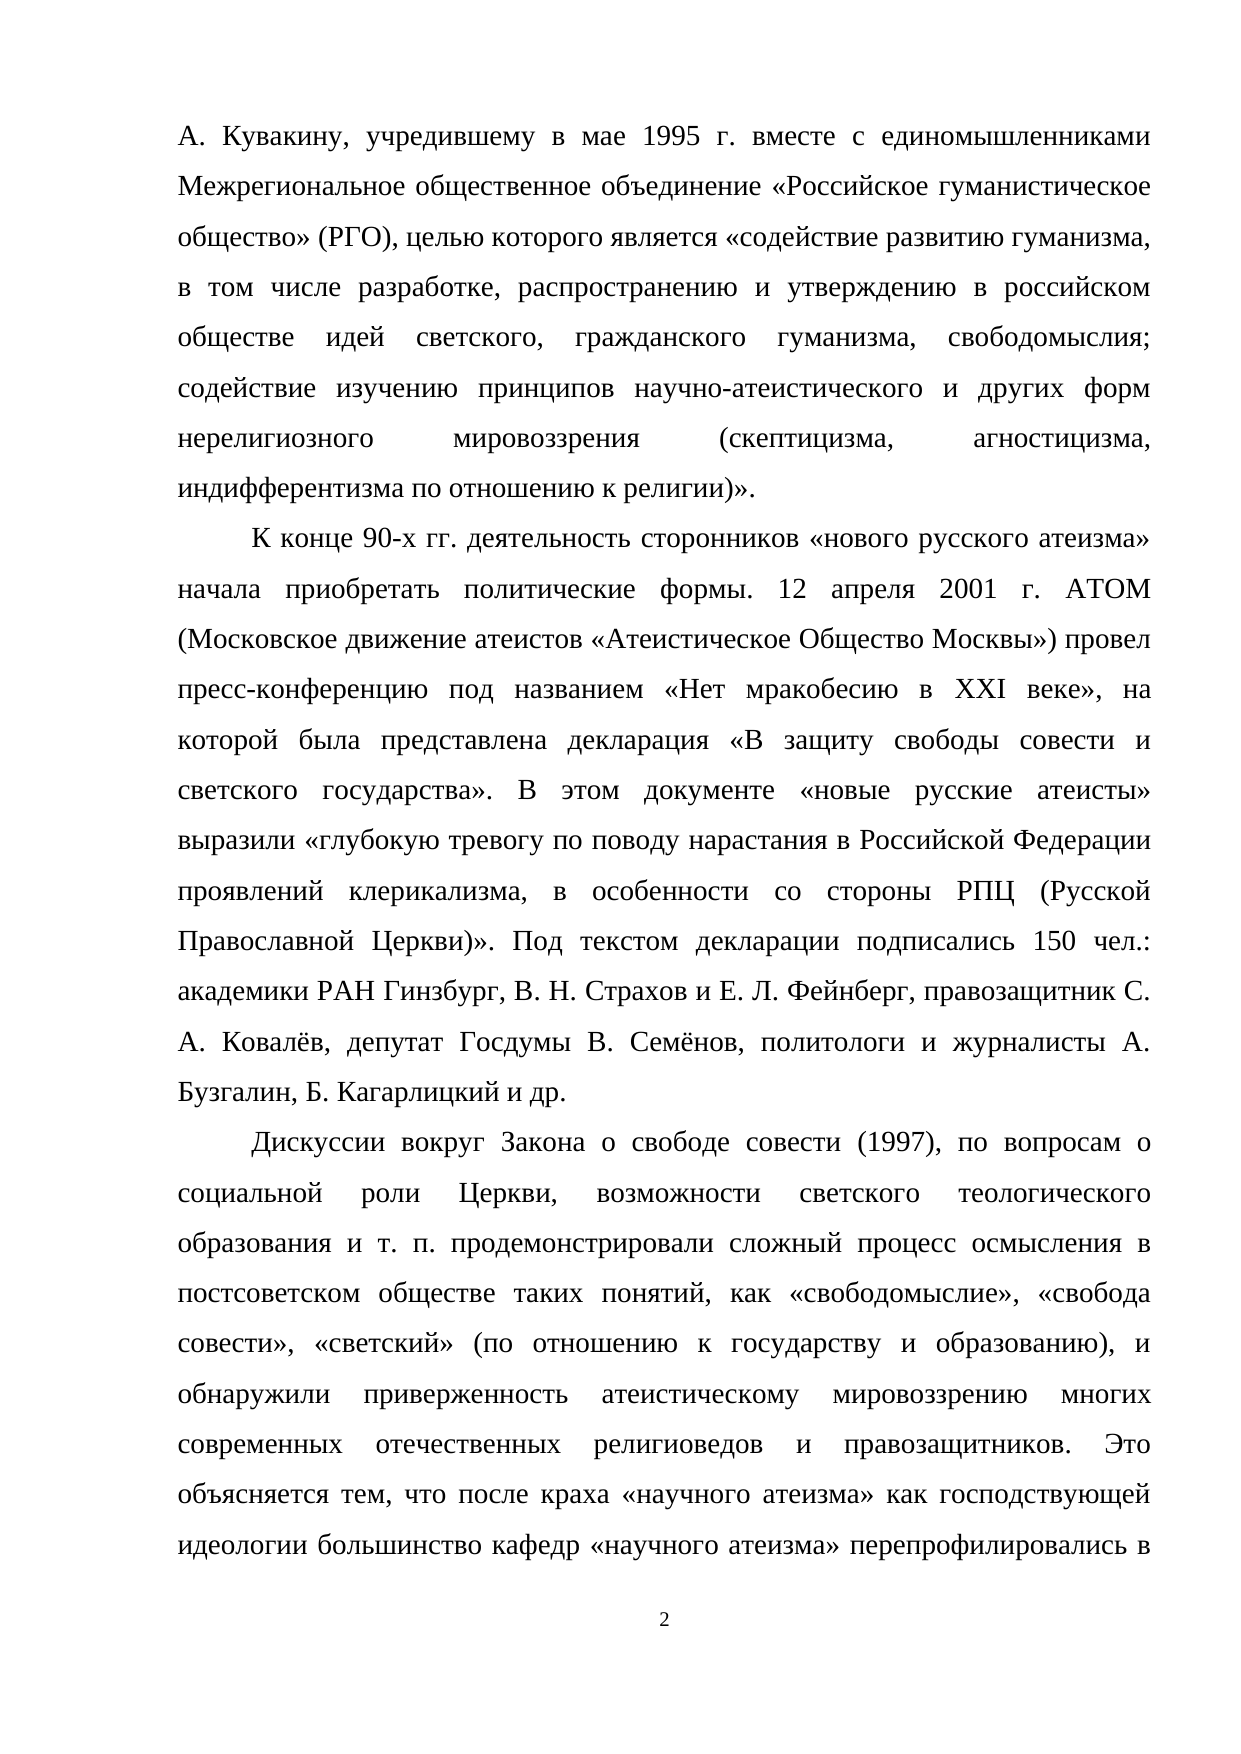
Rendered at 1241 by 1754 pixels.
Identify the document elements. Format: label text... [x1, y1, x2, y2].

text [177, 1124, 1152, 1560]
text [177, 118, 1152, 504]
text К конце 90-х гг. деятельность сторонников «нового русского атеизма» начала приобретать политические формы. 12 апреля . АТОМ (Московское движение атеистов «Атеистическое Общество Москвы») провел пресс-конференцию под названием «Нет мракобесию в XXI веке», на которой была представлена декларация «В защиту свободы совести и светского государства». В этом документе «новые русские атеисты» выразили «глубокую тревогу по поводу нарастания в Российской Федерации проявлений клерикализма, в особенности со стороны РПЦ (Русской Православной Церкви)». Под текстом декларации подписались 150 чел.: академики РАН Гинзбург, В. Н. Страхов и Е. Л. Фейнберг, правозащитник С. А. Ковалёв, депутат Госдумы В. Семёнов, политологи и журналисты А. Бузгалин, Б. Кагарлицкий и др. [177, 521, 1152, 1108]
